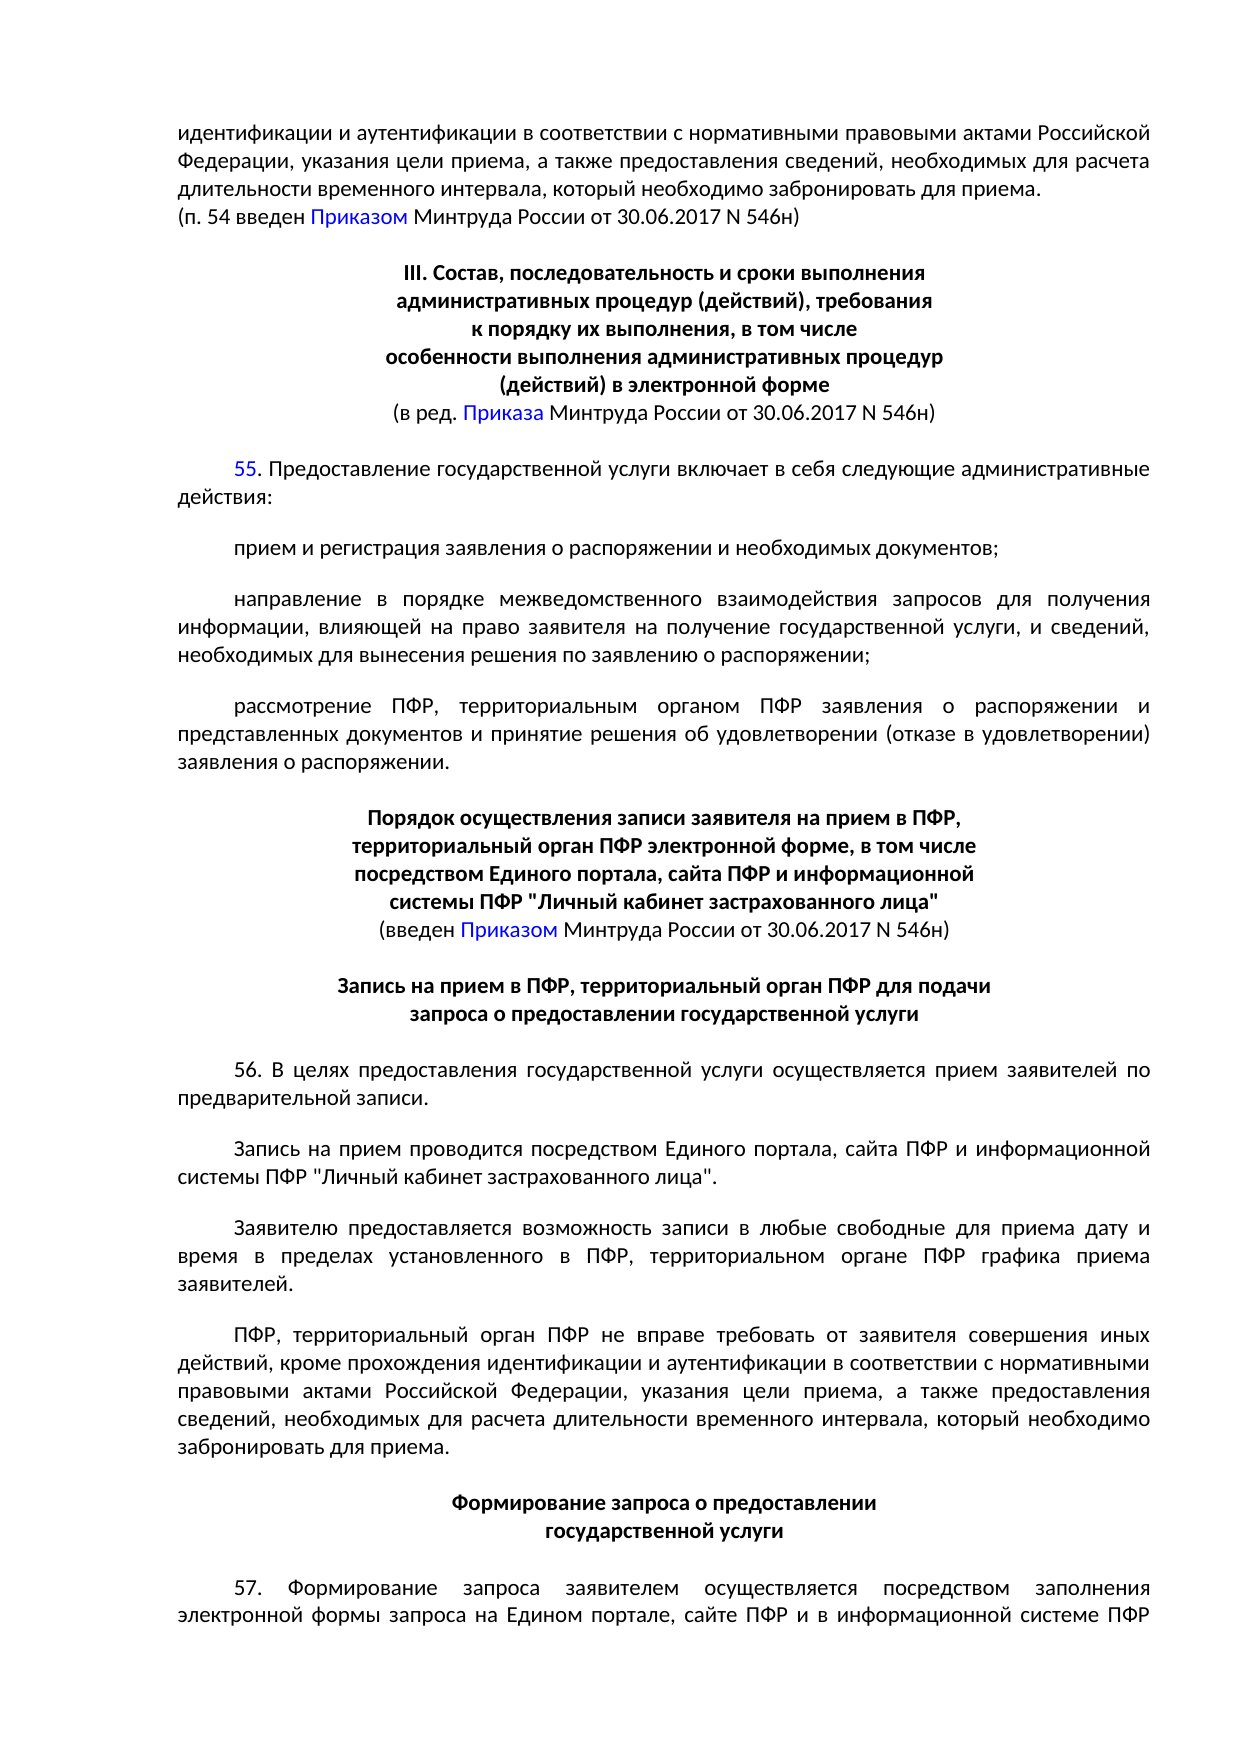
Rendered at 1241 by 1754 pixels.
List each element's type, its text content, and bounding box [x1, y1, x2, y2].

text прием и регистрация заявления о распоряжении и необходимых документов; [177, 533, 1152, 561]
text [177, 1573, 1152, 1629]
text (п. 54 введен Приказом Минтруда России от 30.06.2017 N 546н) [177, 202, 1152, 230]
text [177, 118, 1152, 202]
title системы ПФР "Личный кабинет застрахованного лица" [177, 887, 1152, 915]
title государственной услуги [177, 1517, 1152, 1544]
title (действий) в электронной форме [177, 370, 1152, 398]
title Запись на прием в ПФР, территориальный орган ПФР для подачи [177, 971, 1152, 999]
text Заявителю предоставляется возможность записи в любые свободные для приема дату и время в пределах установленного в ПФР, территориальном органе ПФР графика приема заявителей. [177, 1213, 1152, 1297]
text Запись на прием проводится посредством Единого портала, сайта ПФР и информационной системы ПФР "Личный кабинет застрахованного лица". [177, 1134, 1152, 1191]
text 55. Предоставление государственной услуги включает в себя следующие административные действия: [177, 454, 1152, 510]
title территориальный орган ПФР электронной форме, в том числе [177, 831, 1152, 859]
title запроса о предоставлении государственной услуги [177, 999, 1152, 1027]
text ПФР, территориальный орган ПФР не вправе требовать от заявителя совершения иных действий, кроме прохождения идентификации и аутентификации в соответствии с нормативными правовыми актами Российской Федерации, указания цели приема, а также предоставления сведений, необходимых для расчета длительности временного интервала, который необходимо забронировать для приема. [177, 1320, 1152, 1461]
text (введен Приказом Минтруда России от 30.06.2017 N 546н) [177, 915, 1152, 943]
title посредством Единого портала, сайта ПФР и информационной [177, 859, 1152, 887]
title административных процедур (действий), требования [177, 286, 1152, 314]
text (в ред. Приказа Минтруда России от 30.06.2017 N 546н) [177, 398, 1152, 426]
title III. Состав, последовательность и сроки выполнения [177, 258, 1152, 286]
text направление в порядке межведомственного взаимодействия запросов для получения информации, влияющей на право заявителя на получение государственной услуги, и сведений, необходимых для вынесения решения по заявлению о распоряжении; [177, 584, 1152, 668]
text 56. В целях предоставления государственной услуги осуществляется прием заявителей по предварительной записи. [177, 1056, 1152, 1112]
text рассмотрение ПФР, территориальным органом ПФР заявления о распоряжении и представленных документов и принятие решения об удовлетворении (отказе в удовлетворении) заявления о распоряжении. [177, 691, 1152, 775]
title к порядку их выполнения, в том числе [177, 314, 1152, 342]
title особенности выполнения административных процедур [177, 342, 1152, 370]
title Формирование запроса о предоставлении [177, 1488, 1152, 1517]
title Порядок осуществления записи заявителя на прием в ПФР, [177, 803, 1152, 831]
